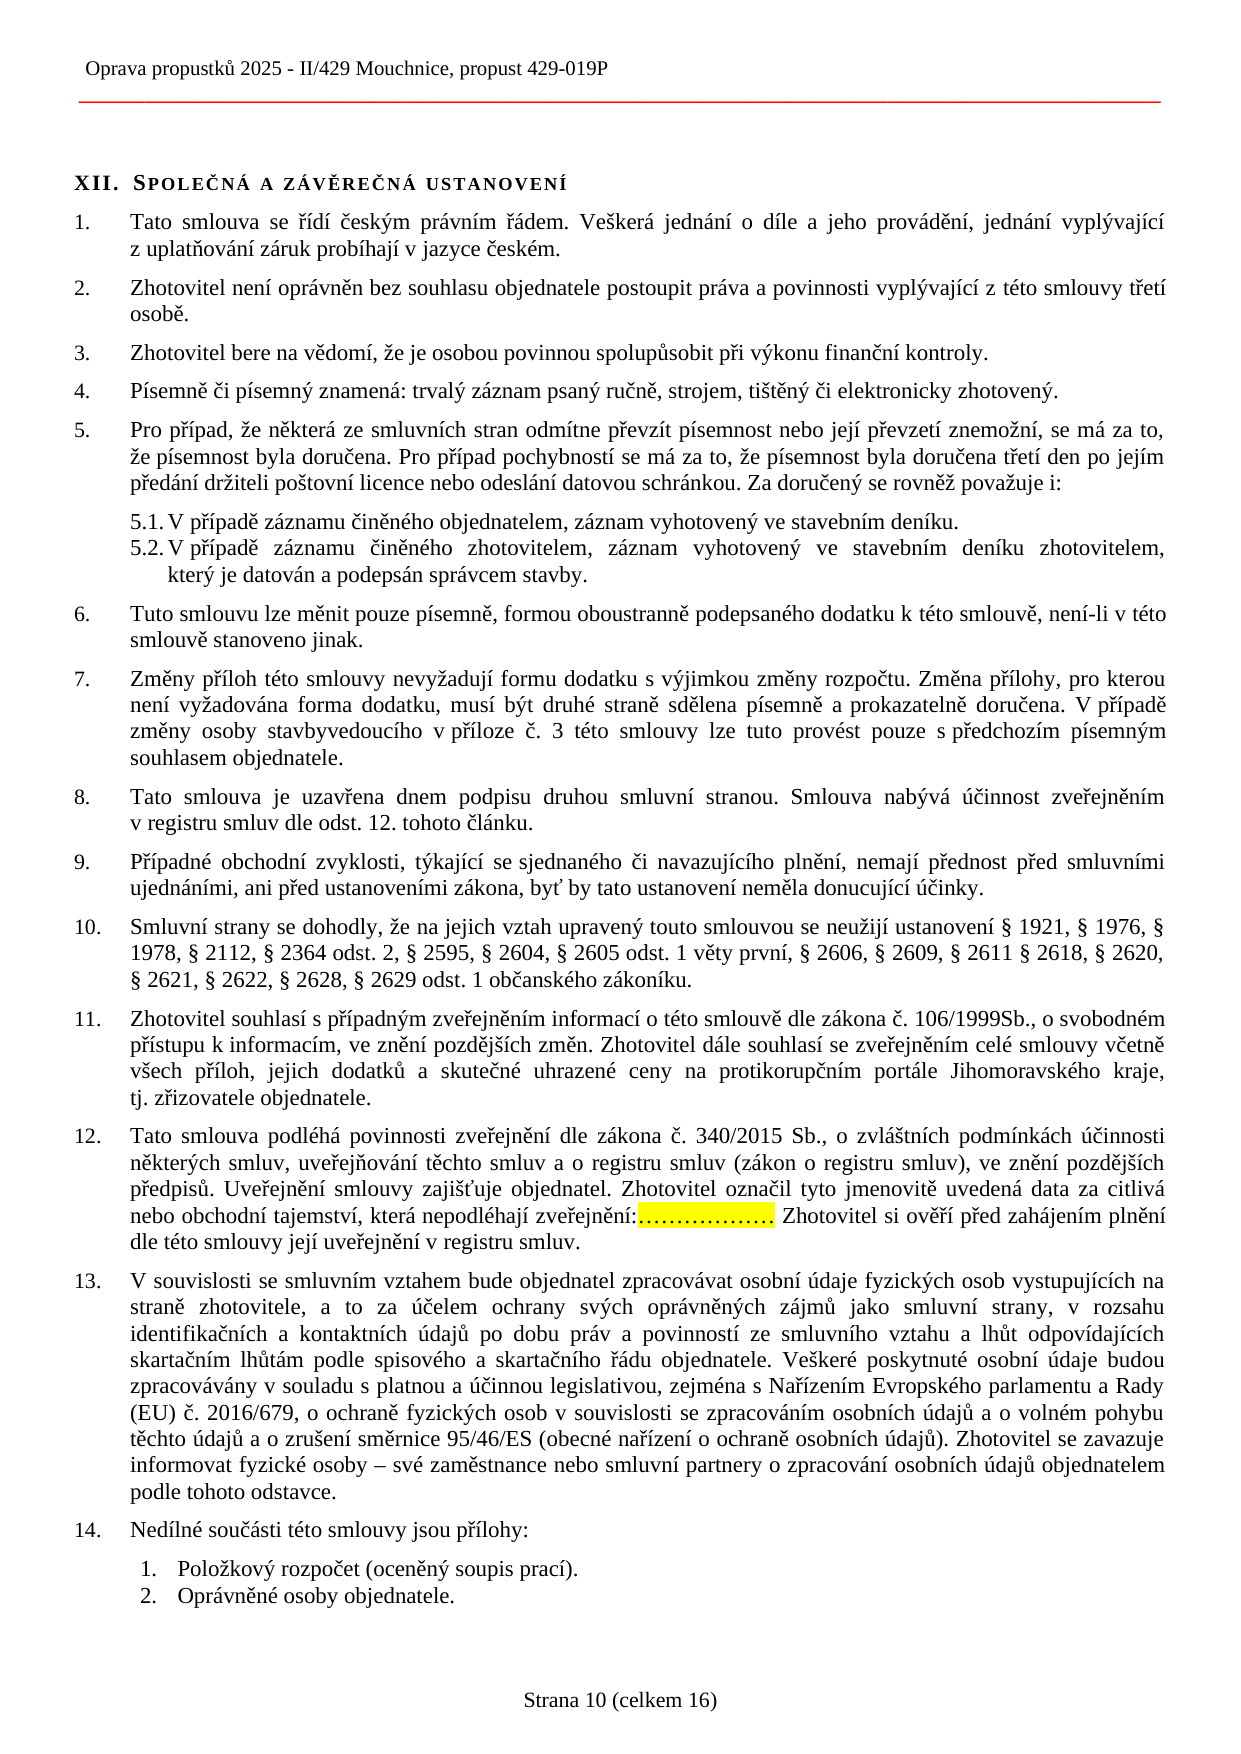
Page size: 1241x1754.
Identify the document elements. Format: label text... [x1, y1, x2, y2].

list Zhotovitel bere na vědomí, že je osobou povinnou spolupůsobit při výkonu finanční kontroly. [74, 339, 1166, 365]
list Položkový rozpočet (oceněný soupis prací). [140, 1555, 1166, 1582]
list Tato smlouva se řídí českým právním řádem. Veškerá jednání o díle a jeho provádění, jednání vyplývající z uplatňování záruk probíhají v jazyce českém. [74, 208, 1166, 261]
list Změny příloh této smlouvy nevyžadují formu dodatku s výjimkou změny rozpočtu. Změna přílohy, pro kterou není vyžadována forma dodatku, musí být druhé straně sdělena písemně a prokazatelně doručena. V případě změny osoby stavbyvedoucího v příloze č. 3 této smlouvy lze tuto provést pouze s předchozím písemným souhlasem objednatele. [74, 665, 1166, 770]
list Nedílné součásti této smlouvy jsou přílohy: [74, 1517, 1166, 1543]
list V případě záznamu činěného objednatelem, záznam vyhotovený ve stavebním deníku. [130, 508, 1166, 534]
list Smluvní strany se dohodly, že na jejich vztah upravený touto smlouvou se neužijí ustanovení § 1921, § 1976, § 1978, § 2112, § 2364 odst. 2, § 2595, § 2604, § 2605 odst. 1 věty první, § 2606, § 2609, § 2611 § 2618, § 2620, § 2621, § 2622, § 2628, § 2629 odst. 1 občanského zákoníku. [74, 913, 1166, 992]
list V souvislosti se smluvním vztahem bude objednatel zpracovávat osobní údaje fyzických osob vystupujících na straně zhotovitele, a to za účelem ochrany svých oprávněných zájmů jako smluvní strany, v rozsahu identifikačních a kontaktních údajů po dobu práv a povinností ze smluvního vztahu a lhůt odpovídajících skartačním lhůtám podle spisového a skartačního řádu objednatele. Veškeré poskytnuté osobní údaje budou zpracovávány v souladu s platnou a účinnou legislativou, zejména s Nařízením Evropského parlamentu a Rady (EU) č. 2016/679, o ochraně fyzických osob v souvislosti se zpracováním osobních údajů a o volném pohybu těchto údajů a o zrušení směrnice 95/46/ES (obecné nařízení o ochraně osobních údajů). Zhotovitel se zavazuje informovat fyzické osoby – své zaměstnance nebo smluvní partnery o zpracování osobních údajů objednatelem podle tohoto odstavce. [74, 1267, 1166, 1504]
list Pro případ, že některá ze smluvních stran odmítne převzít písemnost nebo její převzetí znemožní, se má za to, že písemnost byla doručena. Pro případ pochybností se má za to, že písemnost byla doručena třetí den po jejím předání držiteli poštovní licence nebo odeslání datovou schránkou. Za doručený se rovněž považuje i: [74, 416, 1166, 496]
list Oprávněné osoby objednatele. [140, 1582, 1166, 1608]
list Tato smlouva je uzavřena dnem podpisu druhou smluvní stranou. Smlouva nabývá účinnost zveřejněním v registru smluv dle odst. 12. tohoto článku. [74, 783, 1166, 835]
list Případné obchodní zvyklosti, týkající se sjednaného či navazujícího plnění, nemají přednost před smluvními ujednáními, ani před ustanoveními zákona, byť by tato ustanovení neměla donucující účinky. [74, 848, 1166, 901]
list V případě záznamu činěného zhotovitelem, záznam vyhotovený ve stavebním deníku zhotovitelem, který je datován a podepsán správcem stavby. [130, 534, 1166, 587]
list Tuto smlouvu lze měnit pouze písemně, formou oboustranně podepsaného dodatku k této smlouvě, není-li v této smlouvě stanoveno jinak. [74, 599, 1166, 652]
list Tato smlouva podléhá povinnosti zveřejnění dle zákona č. 340/2015 Sb., o zvláštních podmínkách účinnosti některých smluv, uveřejňování těchto smluv a o registru smluv (zákon o registru smluv), ve znění pozdějších předpisů. Uveřejnění smlouvy zajišťuje objednatel. Zhotovitel označil tyto jmenovitě uvedená data za citlivá nebo obchodní tajemství, která nepodléhají zveřejnění:……………… Zhotovitel si ověří před zahájením plnění dle této smlouvy její uveřejnění v registru smluv. [74, 1123, 1166, 1254]
list Zhotovitel není oprávněn bez souhlasu objednatele postoupit práva a povinnosti vyplývající z této smlouvy třetí osobě. [74, 273, 1166, 326]
list Společná a závěrečná ustanovení [74, 169, 1166, 196]
list Zhotovitel souhlasí s případným zveřejněním informací o této smlouvě dle zákona č. 106/1999Sb., o svobodném přístupu k informacím, ve znění pozdějších změn. Zhotovitel dále souhlasí se zveřejněním celé smlouvy včetně všech příloh, jejich dodatků a skutečné uhrazené ceny na protikorupčním portále Jihomoravského kraje, tj. zřizovatele objednatele. [74, 1005, 1166, 1110]
list Písemně či písemný znamená: trvalý záznam psaný ručně, strojem, tištěný či elektronicky zhotovený. [74, 378, 1166, 404]
